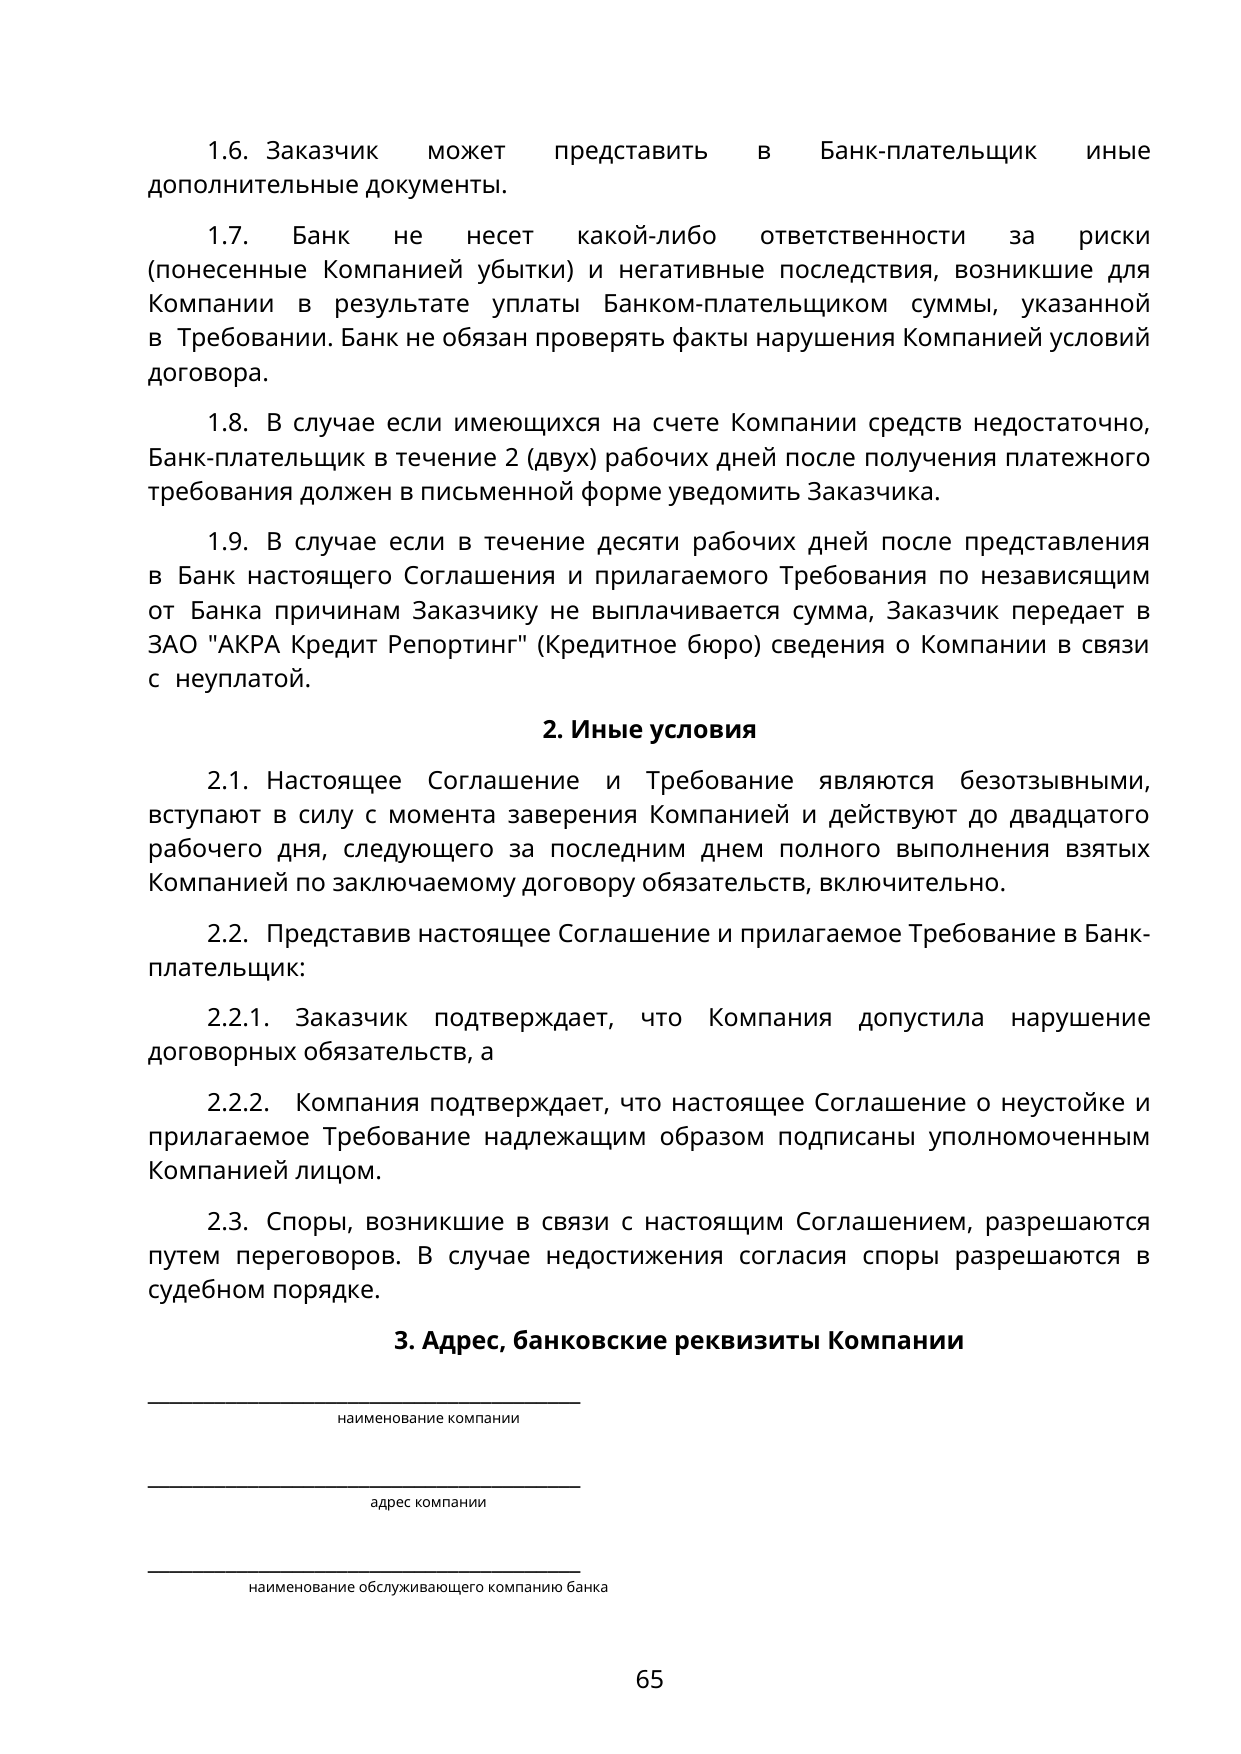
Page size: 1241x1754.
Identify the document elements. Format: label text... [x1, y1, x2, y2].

text 1.6. Заказчик может представить в Банк-плательщик иные дополнительные документы. [148, 133, 1152, 201]
text 2.2. Представив настоящее Соглашение и прилагаемое Требование в Банк-плательщик: [148, 915, 1152, 983]
text _______________________________________ [148, 1543, 1152, 1577]
text 2.2.2. Компания подтверждает, что настоящее Соглашение о неустойке и прилагаемое Требование надлежащим образом подписаны уполномоченным Компанией лицом. [148, 1085, 1152, 1187]
text наименование компании [148, 1407, 709, 1441]
text 2.2.1. Заказчик подтверждает, что Компания допустила нарушение договорных обязательств, а [148, 1000, 1152, 1068]
text 3. Адрес, банковские реквизиты Компании [148, 1322, 1152, 1357]
text _______________________________________ [148, 1458, 1152, 1492]
text наименование обслуживающего компанию банка [148, 1577, 709, 1611]
text 2. Иные условия [148, 712, 1152, 746]
text _______________________________________ [148, 1373, 1152, 1407]
text 2.3. Споры, возникшие в связи с настоящим Соглашением, разрешаются путем переговоров. В случае недостижения согласия споры разрешаются в судебном порядке. [148, 1204, 1152, 1306]
text 2.1. Настоящее Соглашение и Требование являются безотзывными, вступают в силу с момента заверения Компанией и действуют до двадцатого рабочего дня, следующего за последним днем полного выполнения взятых Компанией по заключаемому договору обязательств, включительно. [148, 762, 1152, 898]
text адрес компании [148, 1492, 709, 1526]
text 1.9. В случае если в течение десяти рабочих дней после представления в Банк настоящего Соглашения и прилагаемого Требования по независящим от Банка причинам Заказчику не выплачивается сумма, Заказчик передает в ЗАО "АКРА Кредит Репортинг" (Кредитное бюро) сведения о Компании в связи с неуплатой. [148, 524, 1152, 695]
text 1.7. Банк не несет какой-либо ответственности за риски (понесенные Компанией убытки) и негативные последствия, возникшие для Компании в результате уплаты Банком-плательщиком суммы, указанной в Требовании. Банк не обязан проверять факты нарушения Компанией условий договора. [148, 218, 1152, 388]
text 1.8. В случае если имеющихся на счете Компании средств недостаточно, Банк-плательщик в течение 2 (двух) рабочих дней после получения платежного требования должен в письменной форме уведомить Заказчика. [148, 405, 1152, 507]
